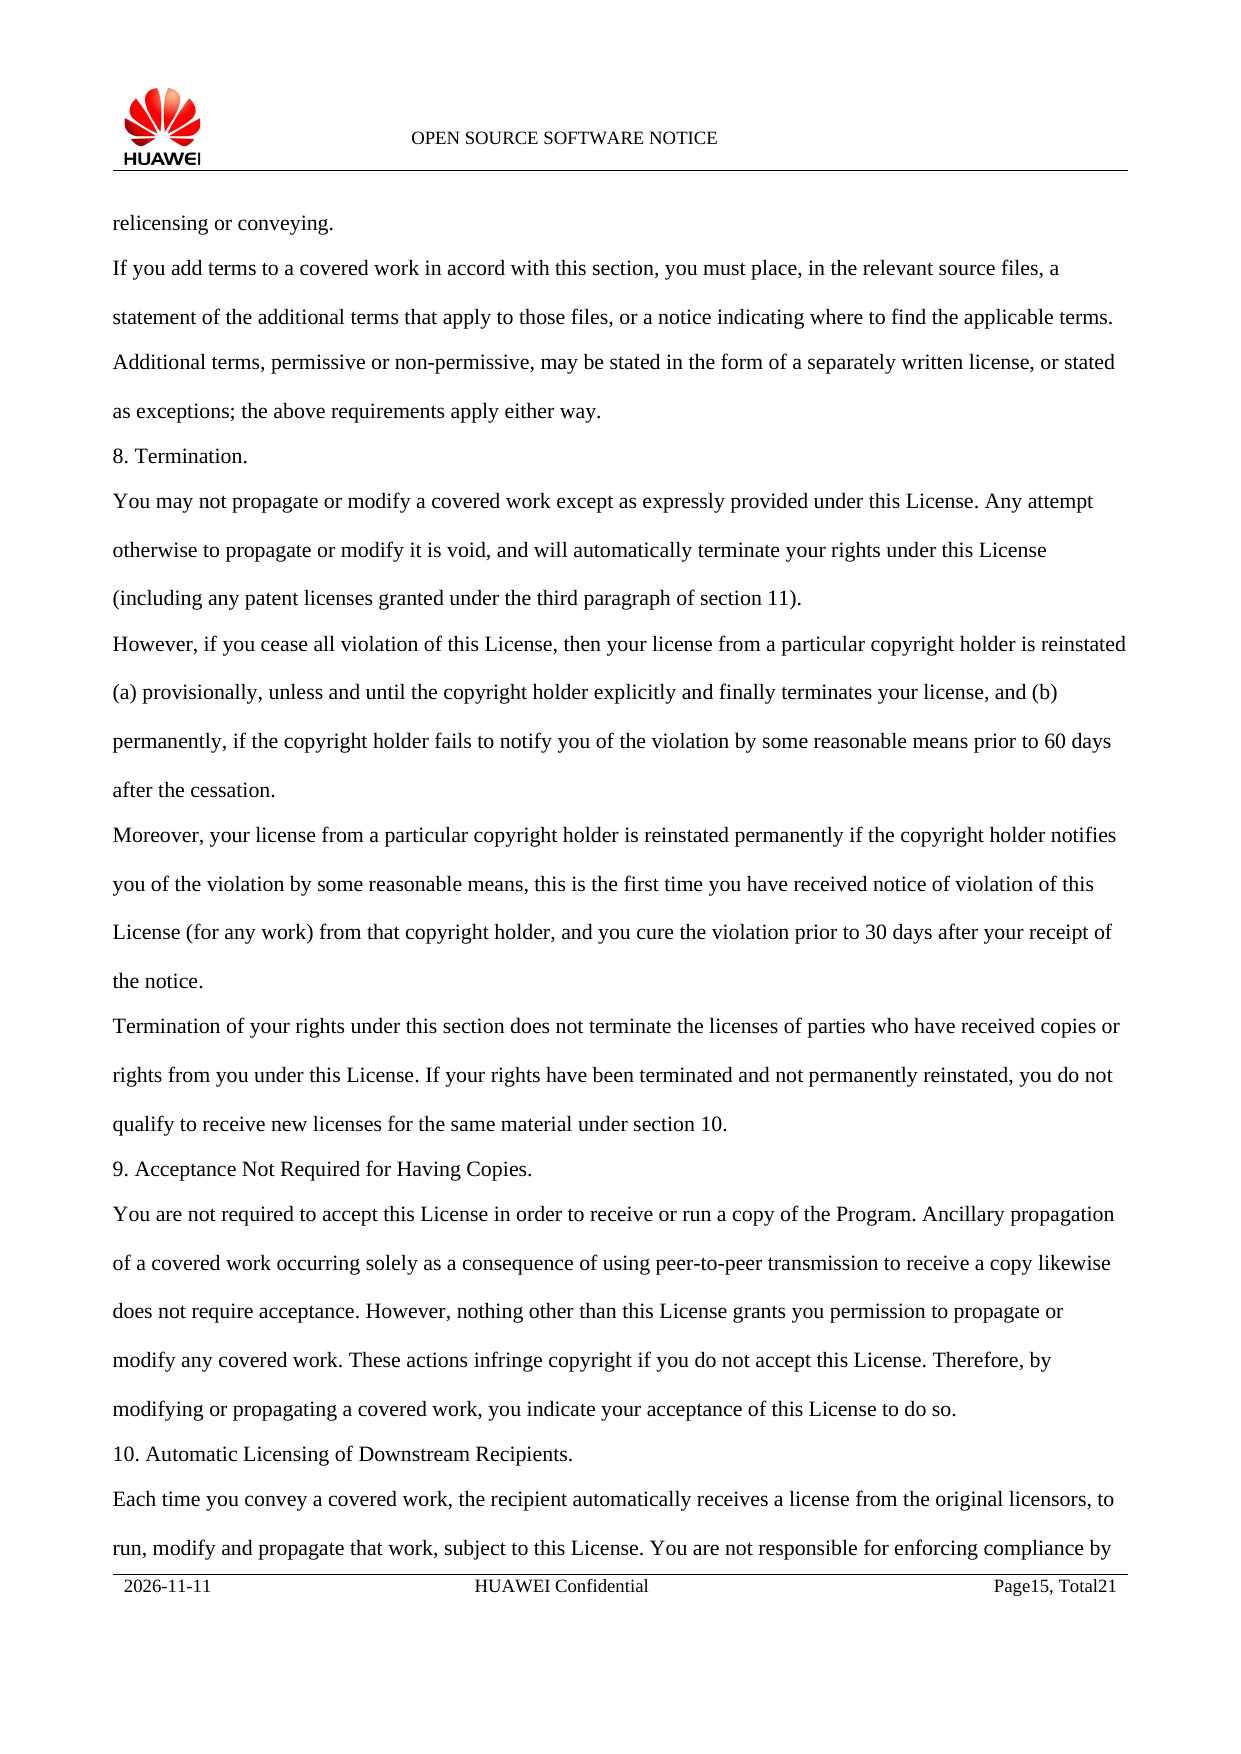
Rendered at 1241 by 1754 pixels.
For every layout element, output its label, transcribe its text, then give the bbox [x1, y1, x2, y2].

text Additional terms, permissive or non-permissive, may be stated in the form of a separately written license, or stated as exceptions; the above requirements apply either way. [112, 345, 1128, 427]
text Moreover, your license from a particular copyright holder is reinstated permanently if the copyright holder notifies you of the violation by some reasonable means, this is the first time you have received notice of violation of this License (for any work) from that copyright holder, and you cure the violation prior to 30 days after your receipt of the notice. [112, 818, 1128, 997]
picture [124, 88, 201, 165]
text 8. Termination. [112, 439, 1128, 472]
text However, if you cease all violation of this License, then your license from a particular copyright holder is reinstated (a) provisionally, unless and until the copyright holder explicitly and finally terminates your license, and (b) permanently, if the copyright holder fails to notify you of the violation by some reasonable means prior to 60 days after the cessation. [112, 627, 1128, 806]
text If you add terms to a covered work in accord with this section, you must place, in the relevant source files, a statement of the additional terms that apply to those files, or a notice indicating where to find the applicable terms. [112, 251, 1128, 333]
text Termination of your rights under this section does not terminate the licenses of parties who have received copies or rights from you under this License. If your rights have been terminated and not permanently reinstated, you do not qualify to receive new licenses for the same material under section 10. [112, 1009, 1128, 1139]
text You may not propagate or modify a covered work except as expressly provided under this License. Any attempt otherwise to propagate or modify it is void, and will automatically terminate your rights under this License (including any patent licenses granted under the third paragraph of section 11). [112, 484, 1128, 614]
text 10. Automatic Licensing of Downstream Recipients. [112, 1437, 1128, 1470]
text You are not required to accept this License in order to receive or run a copy of the Program. Ancillary propagation of a covered work occurring solely as a consequence of using peer-to-peer transmission to receive a copy likewise does not require acceptance. However, nothing other than this License grants you permission to propagate or modify any covered work. These actions infringe copyright if you do not accept this License. Therefore, by modifying or propagating a covered work, you indicate your acceptance of this License to do so. [112, 1197, 1128, 1425]
text 9. Acceptance Not Required for Having Copies. [112, 1152, 1128, 1185]
